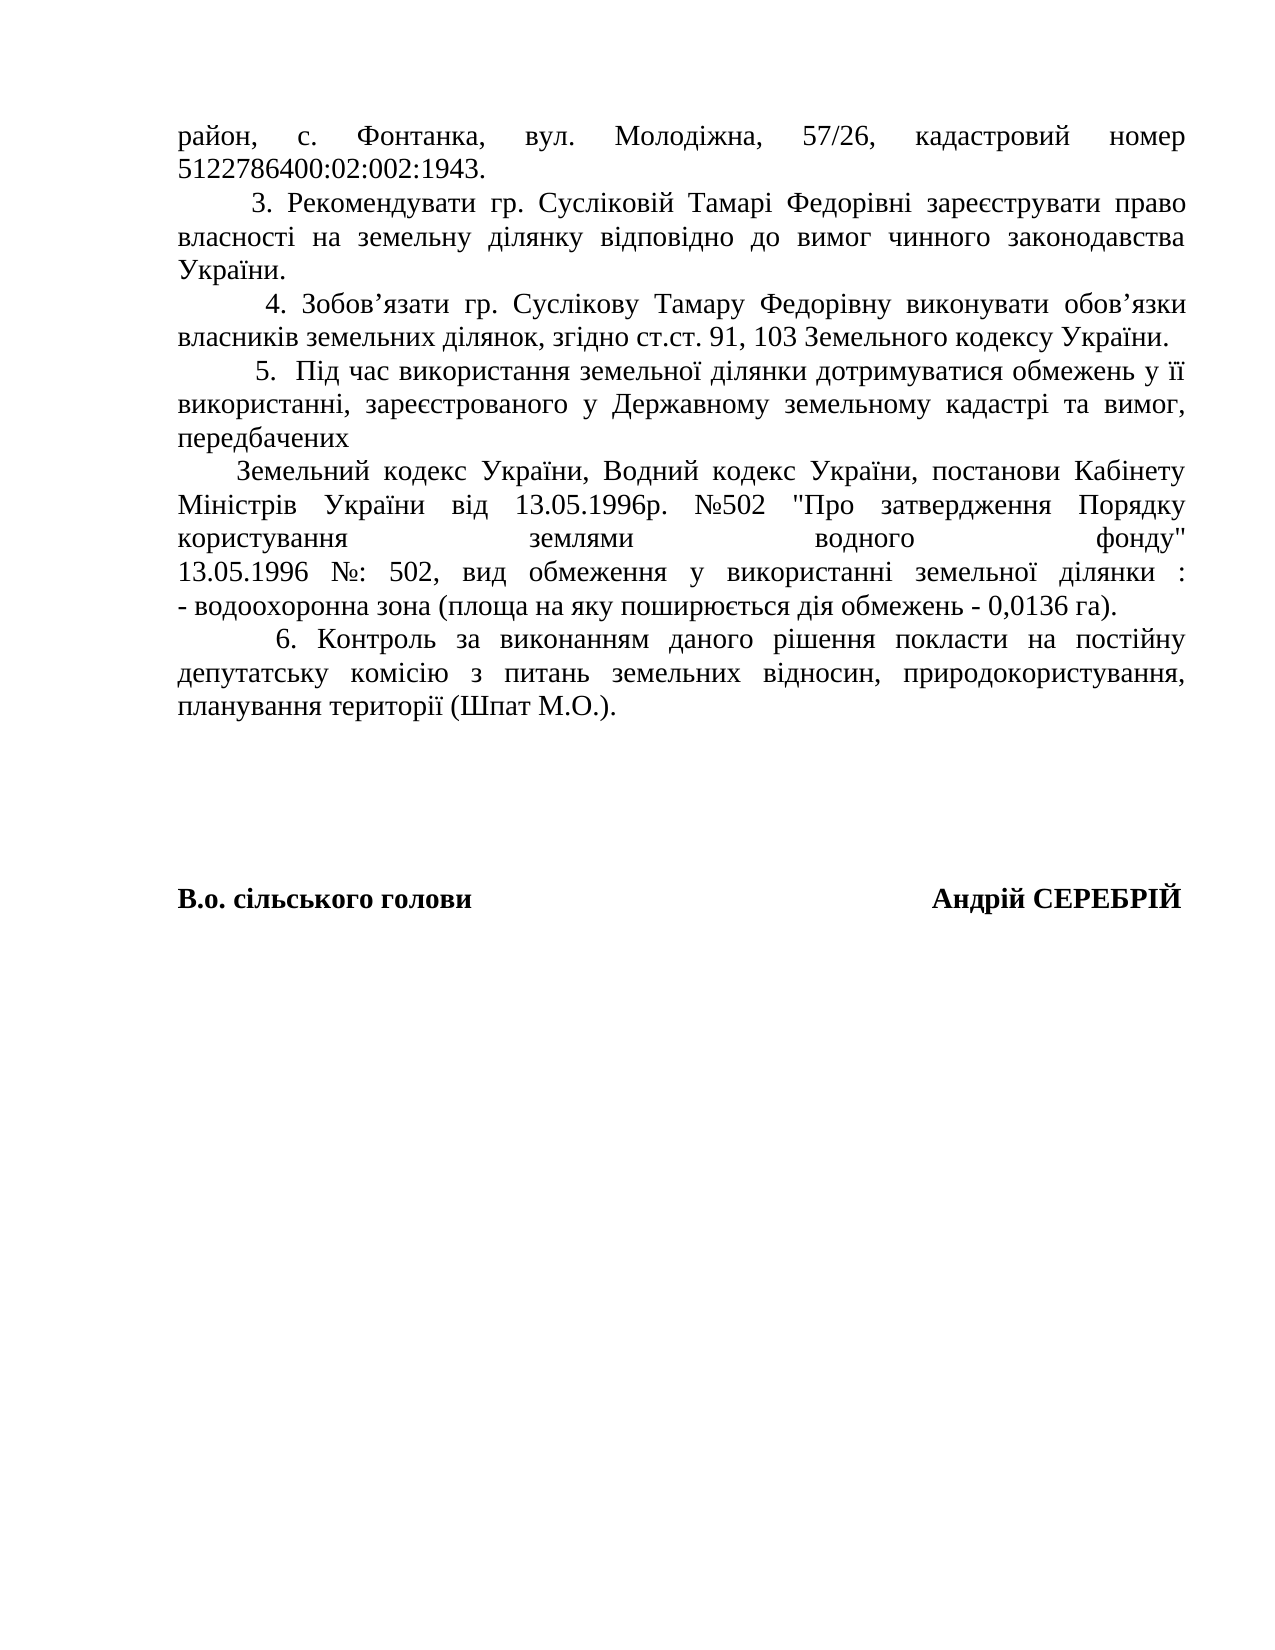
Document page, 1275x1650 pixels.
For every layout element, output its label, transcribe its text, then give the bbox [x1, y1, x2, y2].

text Земельний кодекс України, Водний кодекс України, постанови Кабінету Міністрів України від 13.05.1996р. №502 "Про затвердження Порядку користування землями водного фонду" 13.05.1996 №: 502, вид обмеження у використанні земельної ділянки : - водоохоронна зона (площа на яку поширюється дія обмежень - 0,0136 га). [177, 453, 1186, 621]
text В.о. сільського голови Андрій СЕРЕБРІЙ [177, 881, 1186, 914]
text 3. Рекомендувати гр. Сусліковій Тамарі Федорівні зареєструвати право власності на земельну ділянку відповідно до вимог чинного законодавства України. [177, 185, 1186, 286]
text 5. Під час використання земельної ділянки дотримуватися обмежень у її використанні, зареєстрованого у Державному земельному кадастрі та вимог, передбачених [177, 353, 1186, 453]
text 4. Зобов’язати гр. Суслікову Тамару Федорівну виконувати обов’язки власників земельних ділянок, згідно ст.ст. 91, 103 Земельного кодексу України. [177, 286, 1186, 353]
text 6. Контроль за виконанням даного рішення покласти на постійну депутатську комісію з питань земельних відносин, природокористування, планування території (Шпат М.О.). [177, 621, 1186, 722]
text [177, 118, 1186, 185]
